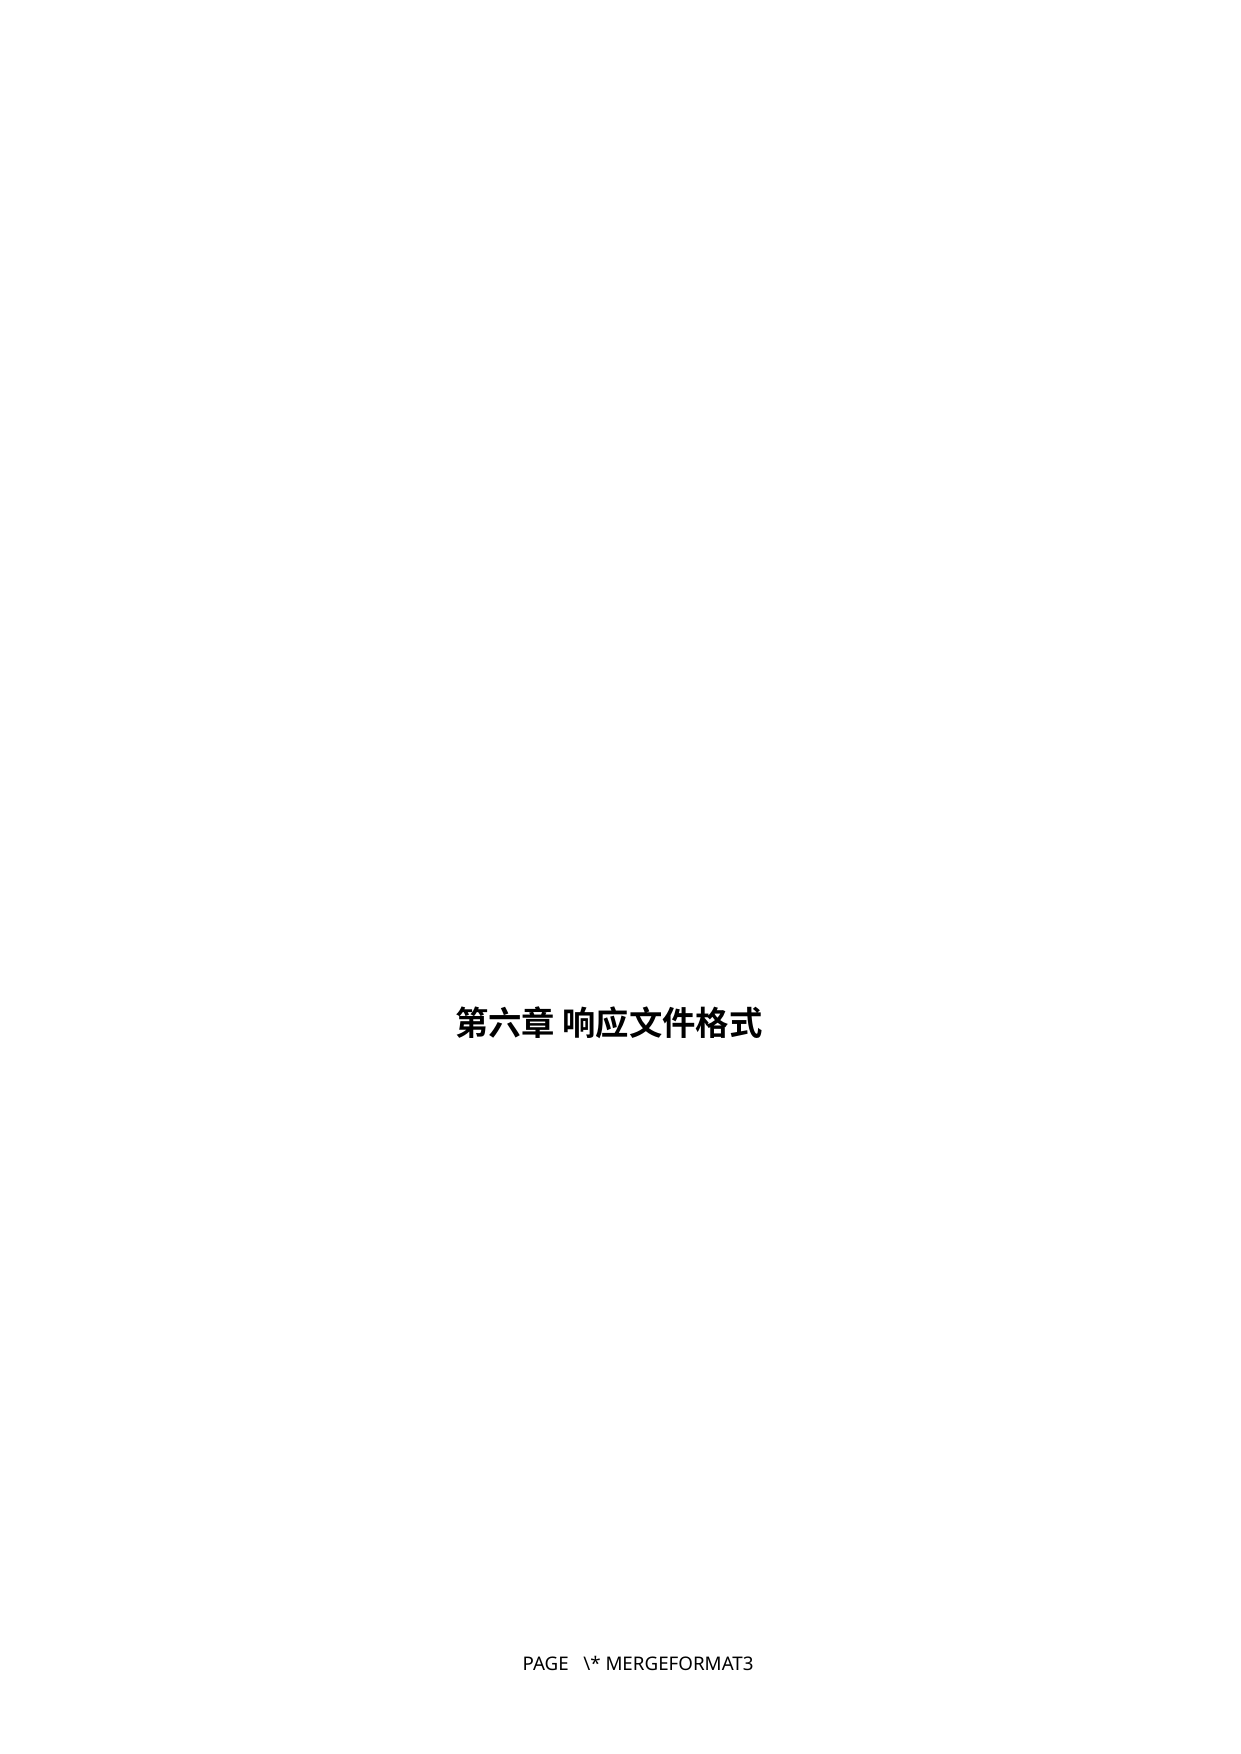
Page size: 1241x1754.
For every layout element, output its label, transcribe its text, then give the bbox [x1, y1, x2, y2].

title 第六章 响应文件格式 [153, 988, 1122, 1053]
